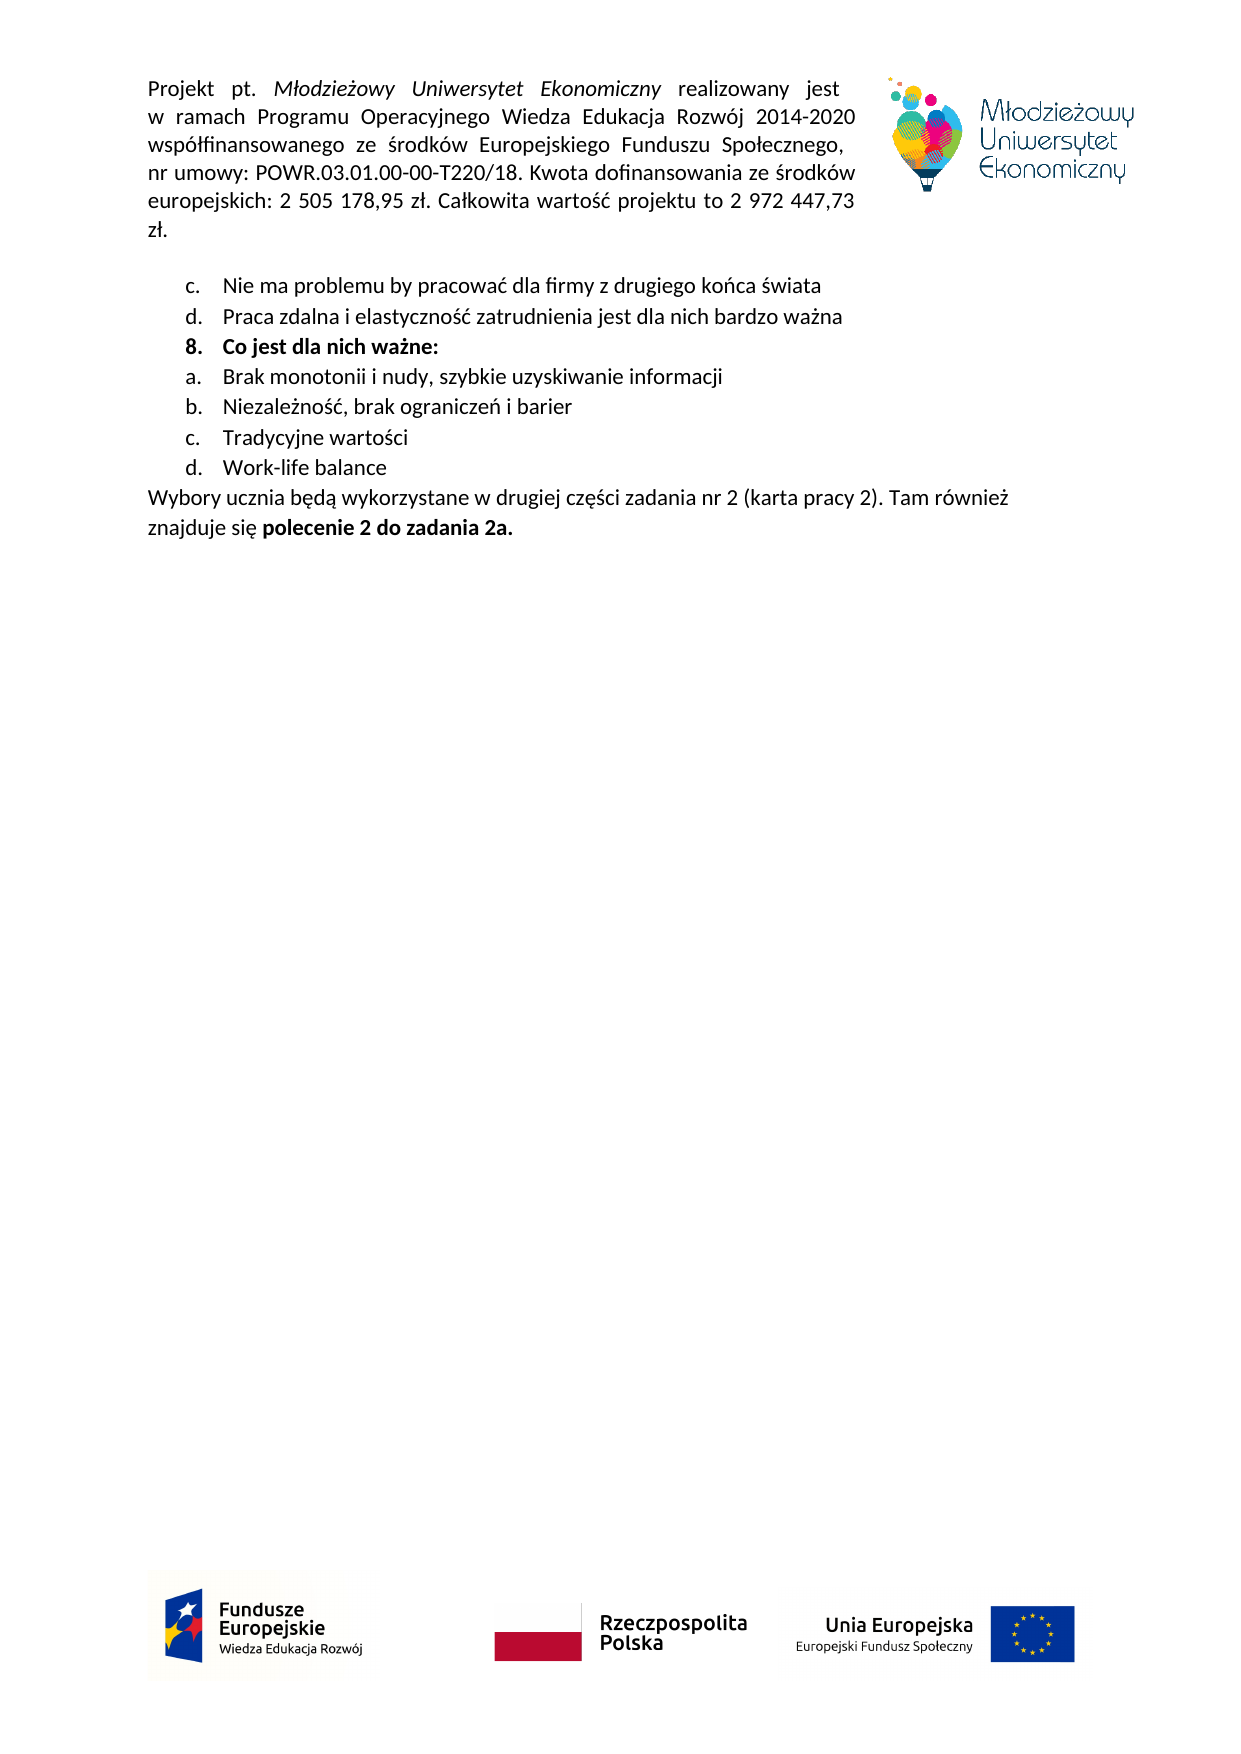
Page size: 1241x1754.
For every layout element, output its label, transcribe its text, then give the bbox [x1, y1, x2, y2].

list Brak monotonii i nudy, szybkie uzyskiwanie informacji [185, 362, 1093, 390]
picture [884, 75, 1138, 194]
text Wybory ucznia będą wykorzystane w drugiej części zadania nr 2 (karta pracy 2). Tam również znajduje się polecenie 2 do zadania 2a. [148, 483, 1093, 541]
list Niezależność, brak ograniczeń i barier [185, 392, 1093, 421]
list Work-life balance [185, 453, 1093, 481]
picture [147, 1570, 380, 1681]
list Praca zdalna i elastyczność zatrudnienia jest dla nich bardzo ważna [185, 302, 1093, 330]
list Nie ma problemu by pracować dla firmy z drugiego końca świata [185, 272, 1093, 300]
list Tradycyjne wartości [185, 423, 1093, 451]
picture [475, 1583, 766, 1681]
picture [778, 1587, 1093, 1681]
list Co jest dla nich ważne: [185, 332, 1093, 360]
